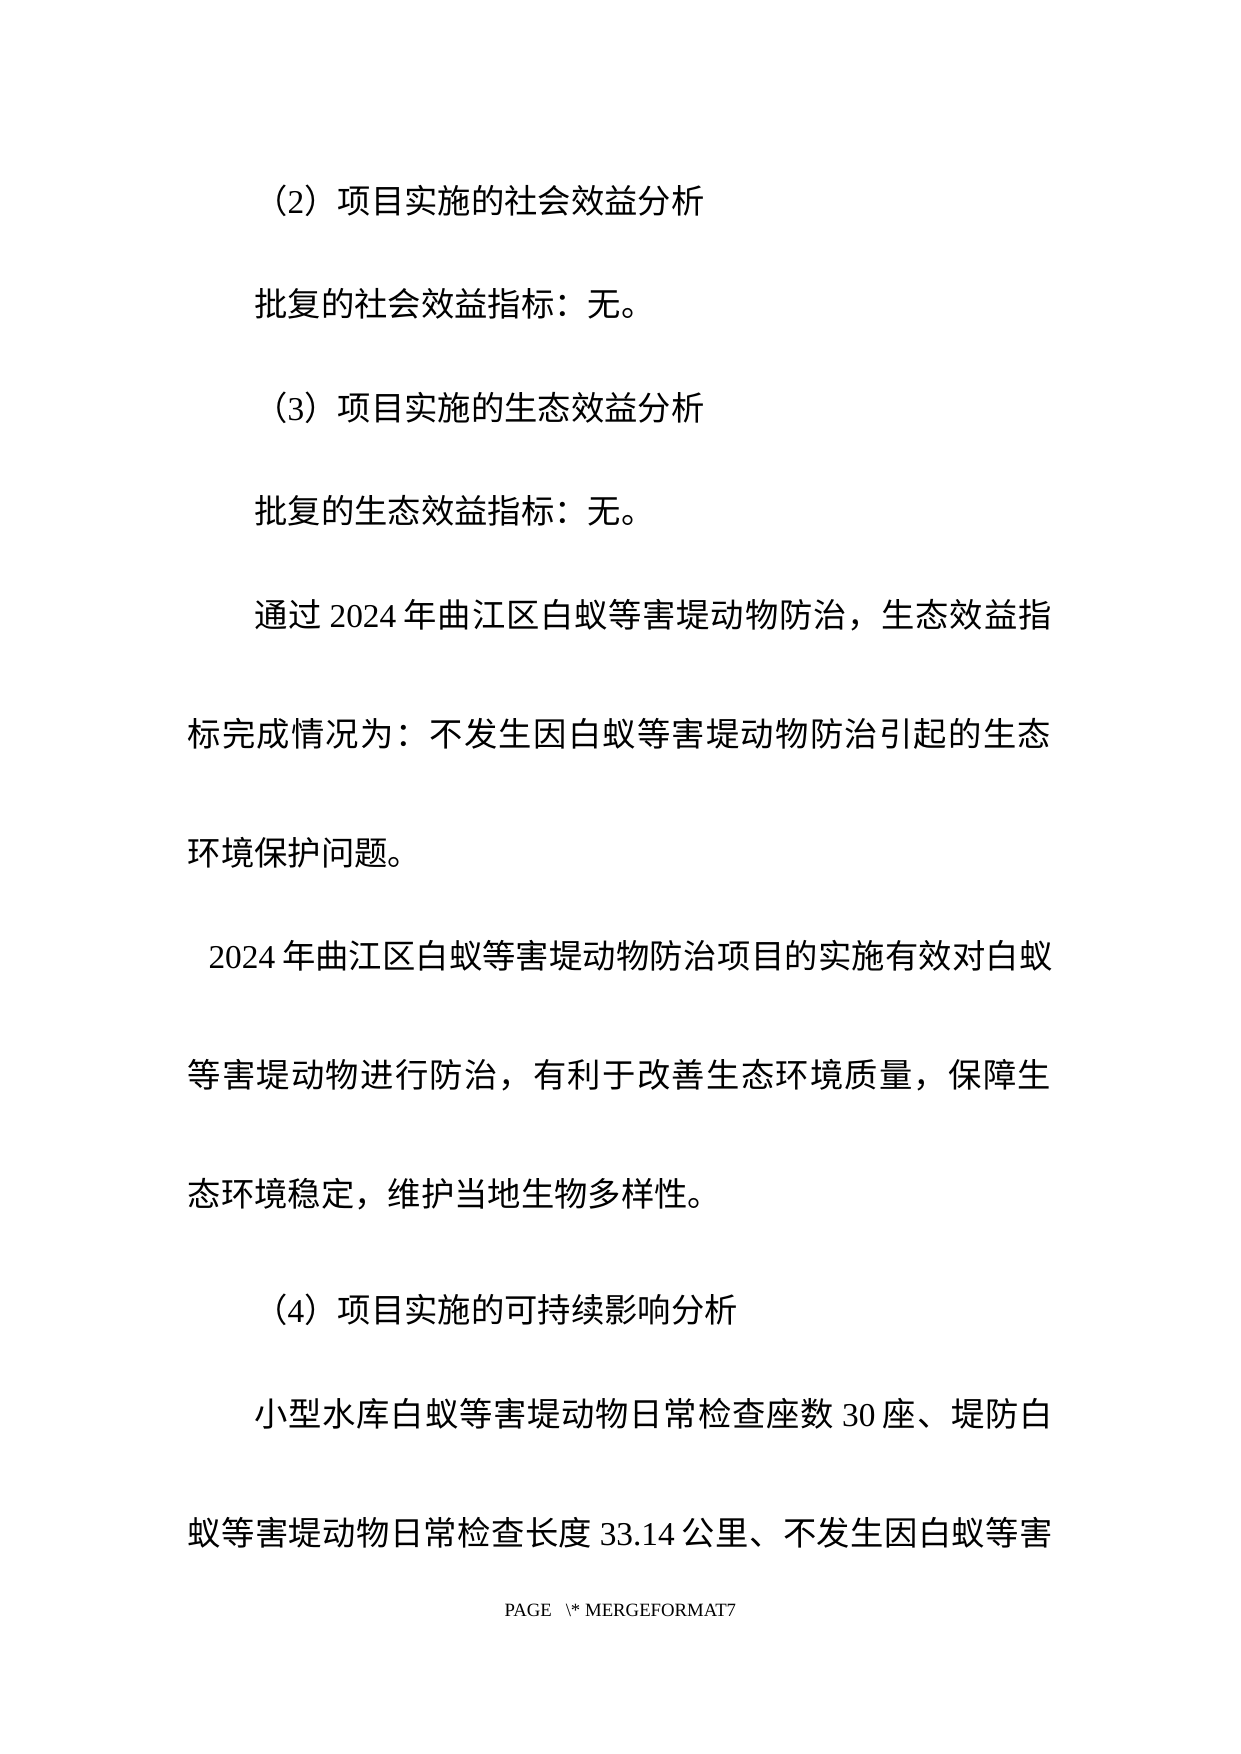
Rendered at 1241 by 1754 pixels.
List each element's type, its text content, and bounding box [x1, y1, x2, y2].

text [187, 1372, 1053, 1570]
text 通过2024年曲江区白蚁等害堤动物防治，生态效益指标完成情况为：不发生因白蚁等害堤动物防治引起的生态环境保护问题。 [187, 573, 1053, 890]
text （4）项目实施的可持续影响分析 [187, 1268, 1053, 1348]
text 批复的生态效益指标：无。 [187, 469, 1053, 549]
text （2）项目实施的社会效益分析 [187, 159, 1053, 238]
text （3）项目实施的生态效益分析 [187, 366, 1053, 445]
text 批复的社会效益指标：无。 [187, 263, 1053, 342]
text 2024年曲江区白蚁等害堤动物防治项目的实施有效对白蚁等害堤动物进行防治，有利于改善生态环境质量，保障生态环境稳定，维护当地生物多样性。 [187, 914, 1053, 1232]
